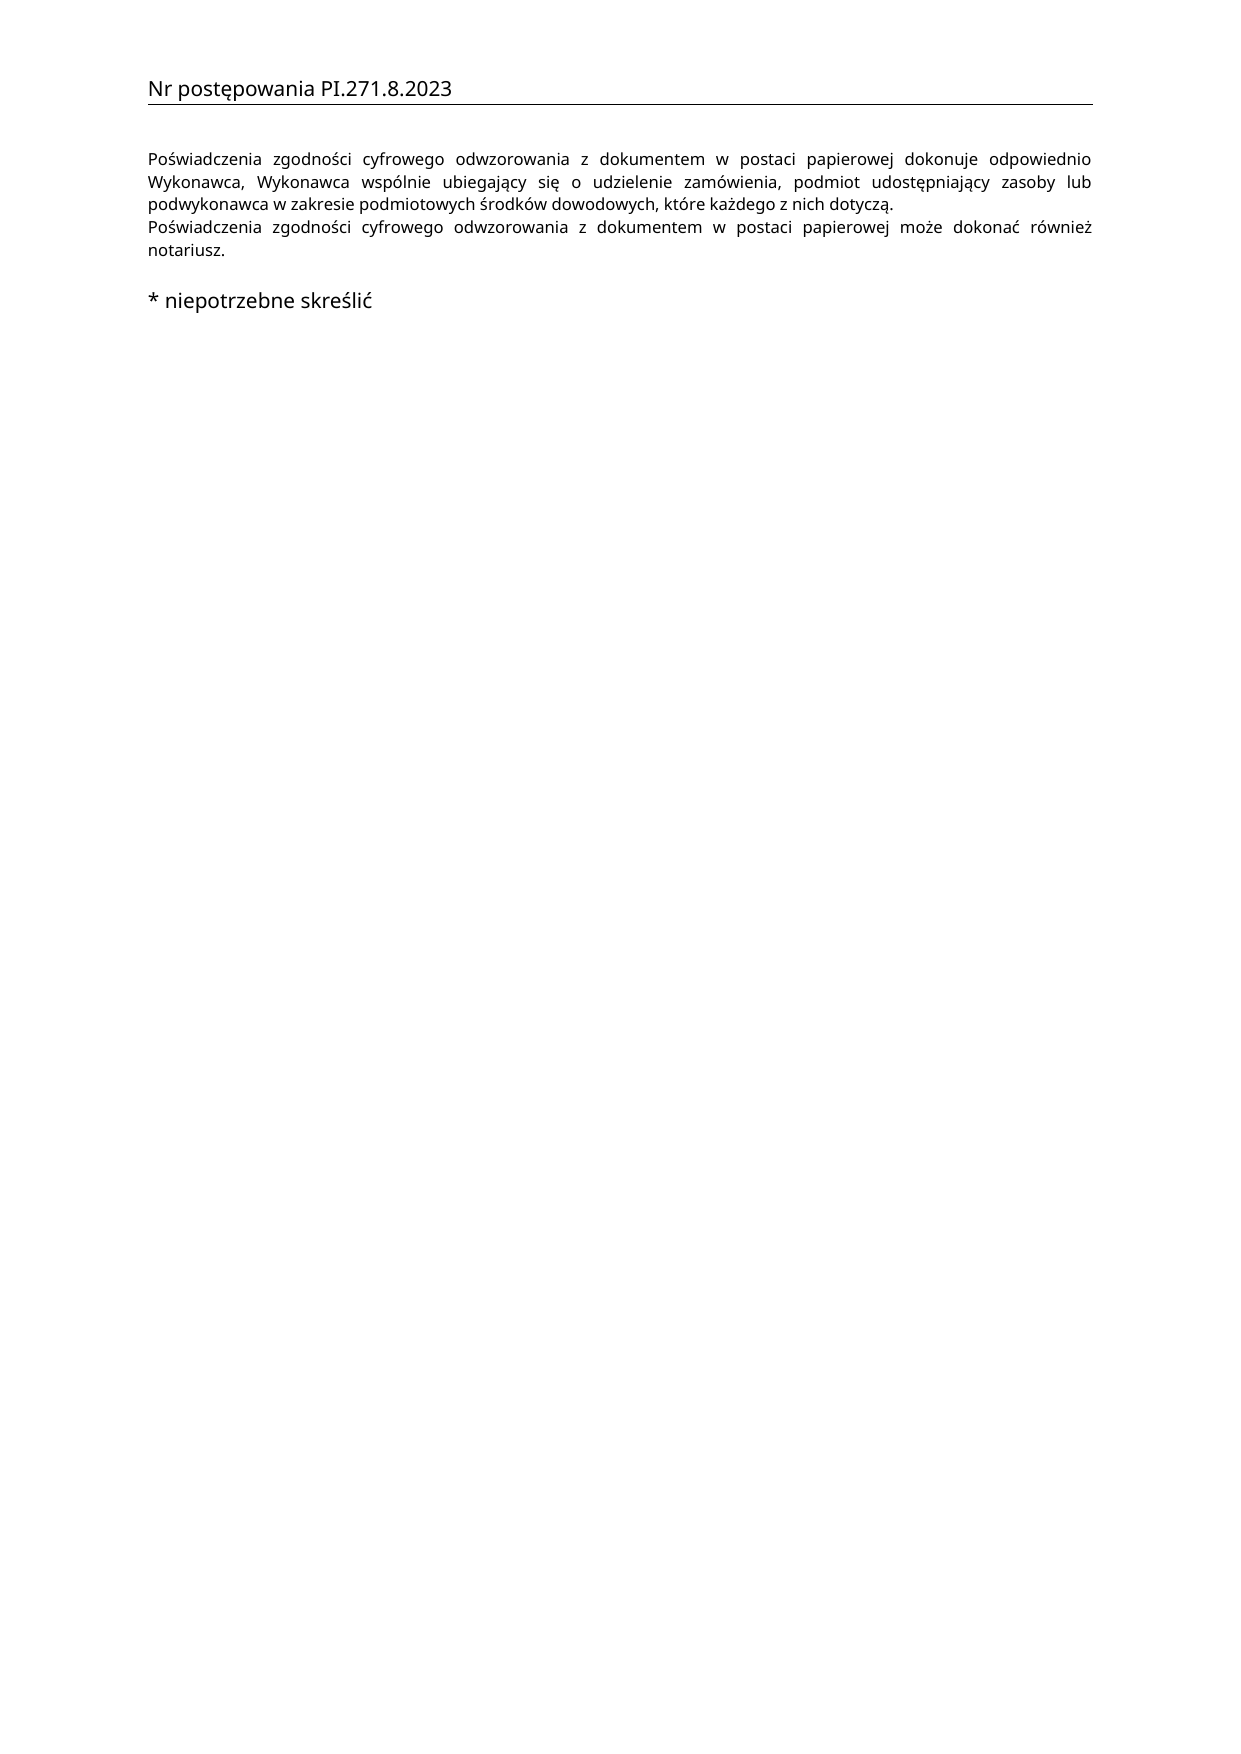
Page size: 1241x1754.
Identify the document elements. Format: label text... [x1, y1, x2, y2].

list Poświadczenia zgodności cyfrowego odwzorowania z dokumentem w postaci papierowej może dokonać również notariusz. [148, 216, 1093, 261]
text * niepotrzebne skreślić [148, 286, 1093, 314]
list Poświadczenia zgodności cyfrowego odwzorowania z dokumentem w postaci papierowej dokonuje odpowiednio Wykonawca, Wykonawca wspólnie ubiegający się o udzielenie zamówienia, podmiot udostępniający zasoby lub podwykonawca w zakresie podmiotowych środków dowodowych, które każdego z nich dotyczą. [148, 148, 1093, 216]
